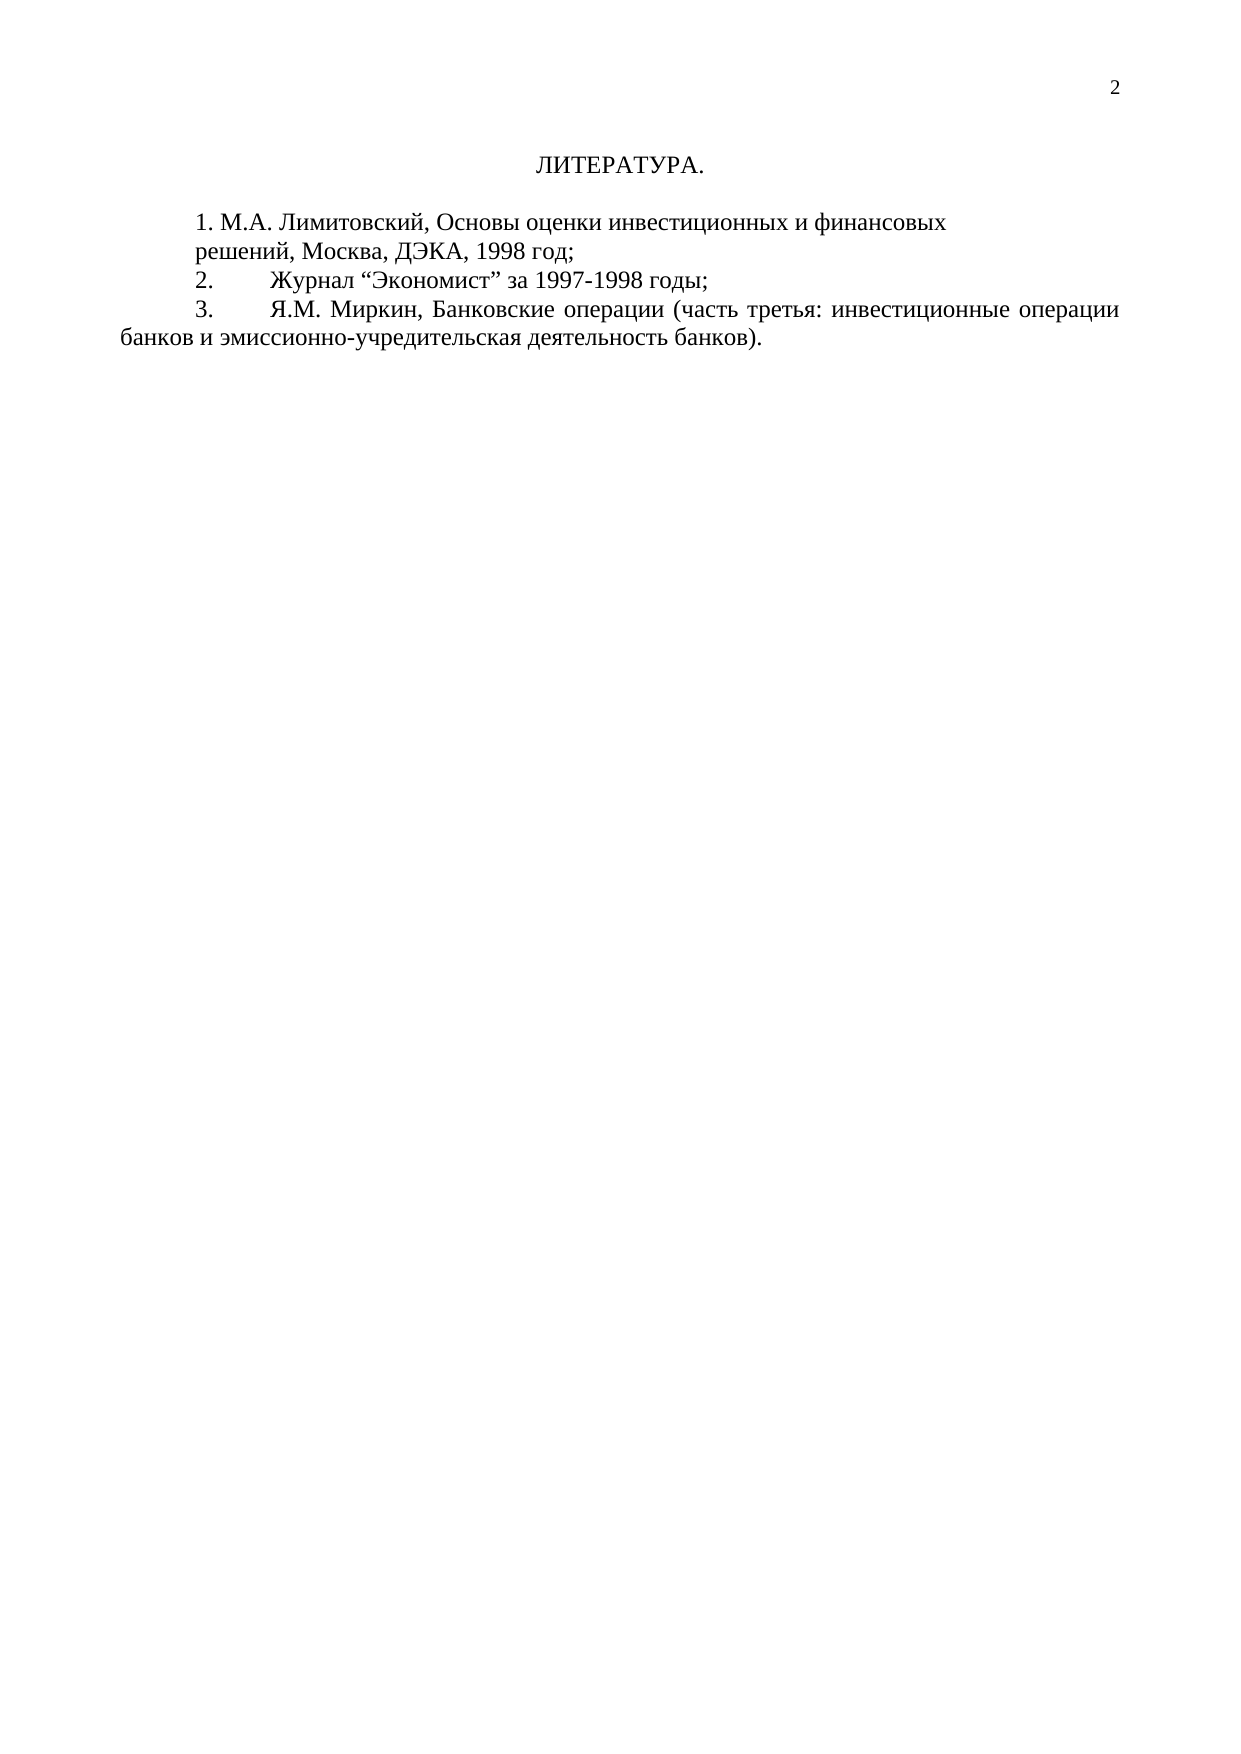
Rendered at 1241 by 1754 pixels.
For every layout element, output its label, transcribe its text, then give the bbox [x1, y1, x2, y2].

text 2. Журнал “Экономист” за 1997-1998 годы; [120, 265, 1120, 294]
text 3. Я.М. Миркин, Банковские операции (часть третья: инвестиционные операции банков и эмиссионно-учредительская деятельность банков). [120, 294, 1120, 351]
text ЛИТЕРАТУРА. [120, 150, 1120, 179]
text 1. М.А. Лимитовский, Основы оценки инвестиционных и финансовых решений, Москва, ДЭКА, 1998 год; [120, 207, 1120, 265]
